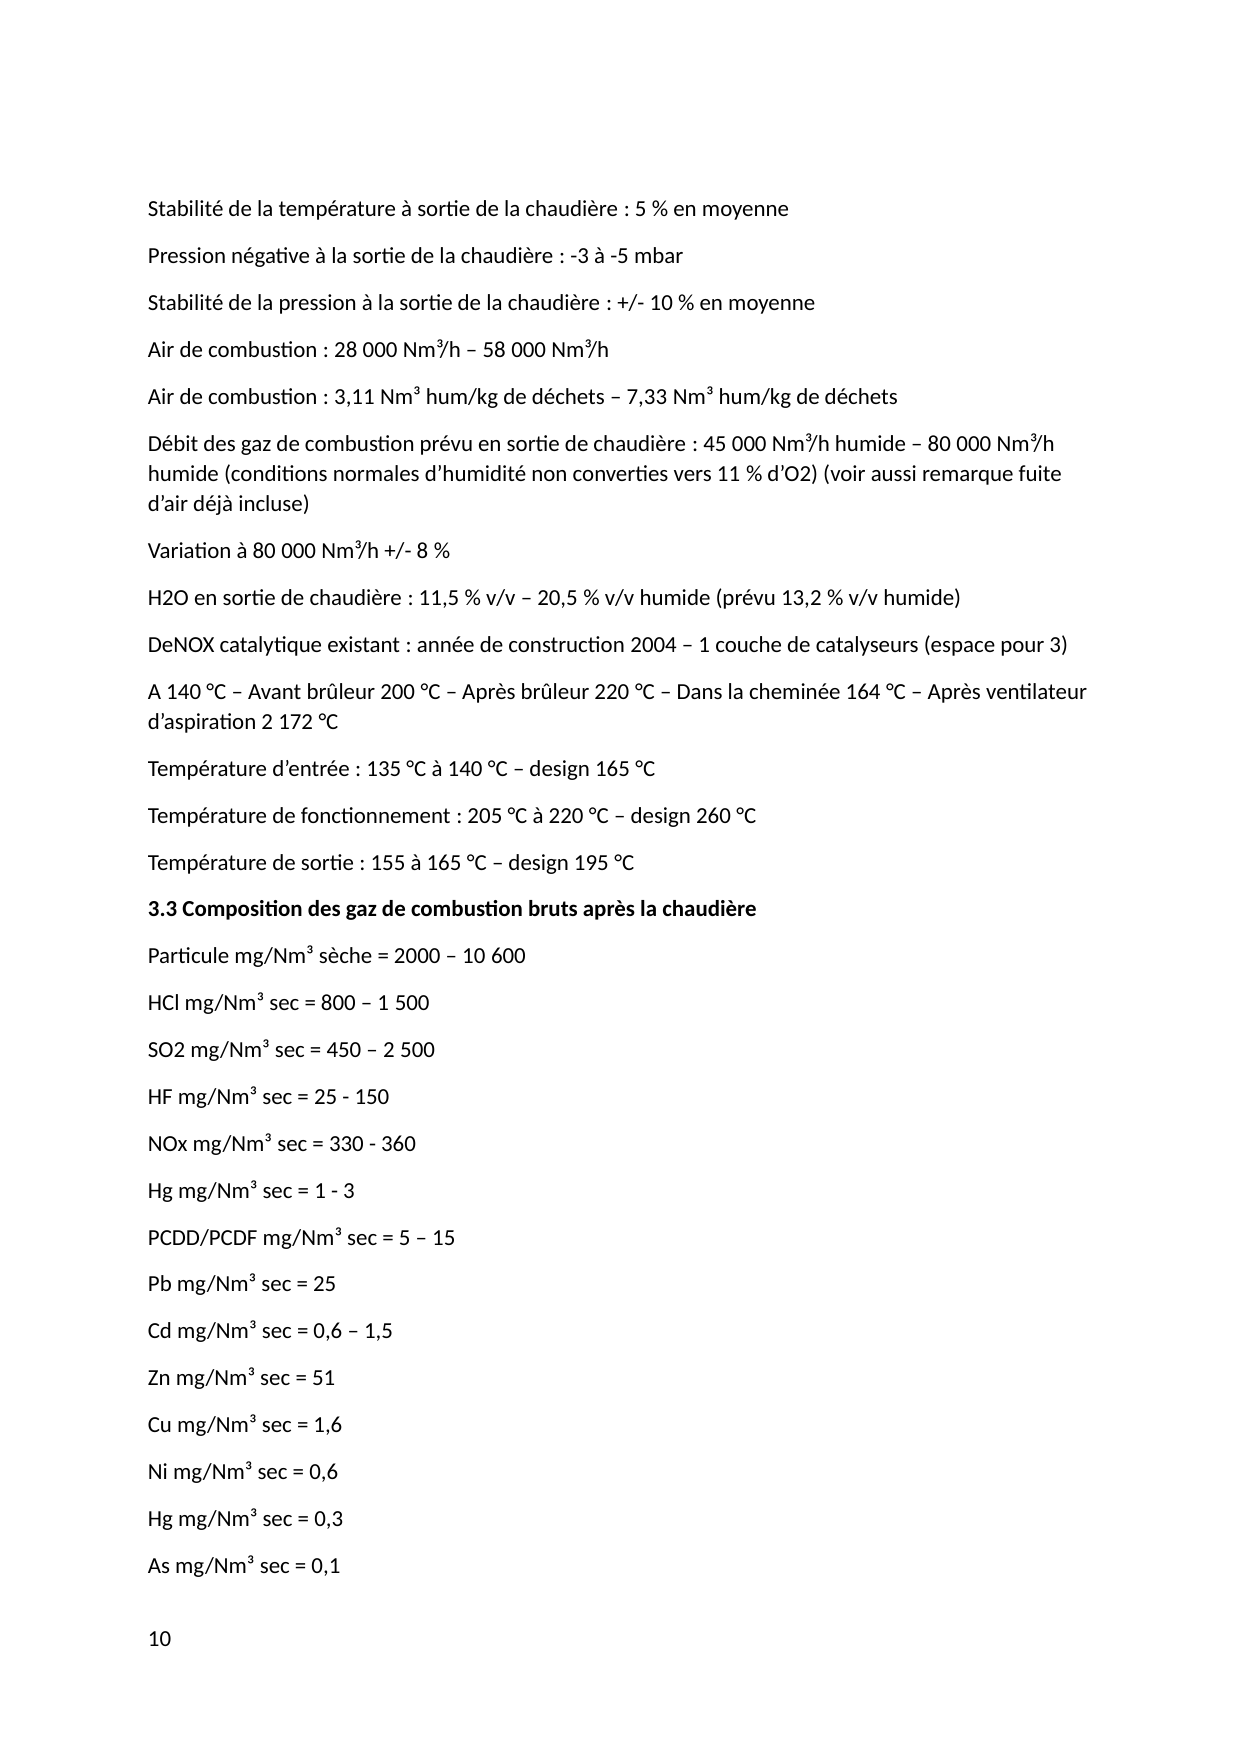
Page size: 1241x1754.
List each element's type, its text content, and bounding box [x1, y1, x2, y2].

text Pb mg/Nm³ sec = 25 [148, 1269, 1093, 1297]
text Air de combustion : 3,11 Nm³ hum/kg de déchets – 7,33 Nm³ hum/kg de déchets [148, 382, 1093, 410]
text Pression négative à la sortie de la chaudière : -3 à -5 mbar [148, 241, 1093, 269]
text Hg mg/Nm³ sec = 0,3 [148, 1504, 1093, 1532]
text Variation à 80 000 Nm³/h +/- 8 % [148, 536, 1093, 564]
text DeNOX catalytique existant : année de construction 2004 – 1 couche de catalyseurs (espace pour 3) [148, 630, 1093, 658]
text Stabilité de la pression à la sortie de la chaudière : +/- 10 % en moyenne [148, 288, 1093, 316]
text Cu mg/Nm³ sec = 1,6 [148, 1410, 1093, 1438]
text Ni mg/Nm³ sec = 0,6 [148, 1457, 1093, 1485]
text Température de sortie : 155 à 165 °C – design 195 °C [148, 848, 1093, 876]
text A 140 °C – Avant brûleur 200 °C – Après brûleur 220 °C – Dans la cheminée 164 °C – Après ventilateur d’aspiration 2 172 °C [148, 677, 1093, 735]
text H2O en sortie de chaudière : 11,5 % v/v – 20,5 % v/v humide (prévu 13,2 % v/v humide) [148, 583, 1093, 611]
text As mg/Nm³ sec = 0,1 [148, 1551, 1093, 1579]
text Particule mg/Nm³ sèche = 2000 – 10 600 [148, 941, 1093, 969]
text Zn mg/Nm³ sec = 51 [148, 1363, 1093, 1391]
text HCl mg/Nm³ sec = 800 – 1 500 [148, 988, 1093, 1016]
text Stabilité de la température à sortie de la chaudière : 5 % en moyenne [148, 194, 1093, 222]
text SO2 mg/Nm³ sec = 450 – 2 500 [148, 1035, 1093, 1063]
text Température d’entrée : 135 °C à 140 °C – design 165 °C [148, 754, 1093, 782]
text Cd mg/Nm³ sec = 0,6 – 1,5 [148, 1316, 1093, 1344]
text Air de combustion : 28 000 Nm³/h – 58 000 Nm³/h [148, 335, 1093, 363]
text Débit des gaz de combustion prévu en sortie de chaudière : 45 000 Nm³/h humide – 80 000 Nm³/h humide (conditions normales d’humidité non converties vers 11 % d’O2) (voir aussi remarque fuite d’air déjà incluse) [148, 429, 1093, 517]
text NOx mg/Nm³ sec = 330 - 360 [148, 1129, 1093, 1157]
text Température de fonctionnement : 205 °C à 220 °C – design 260 °C [148, 801, 1093, 829]
text Hg mg/Nm³ sec = 1 - 3 [148, 1176, 1093, 1204]
text 3.3 Composition des gaz de combustion bruts après la chaudière [148, 894, 1093, 922]
text PCDD/PCDF mg/Nm³ sec = 5 – 15 [148, 1223, 1093, 1251]
text HF mg/Nm³ sec = 25 - 150 [148, 1082, 1093, 1110]
